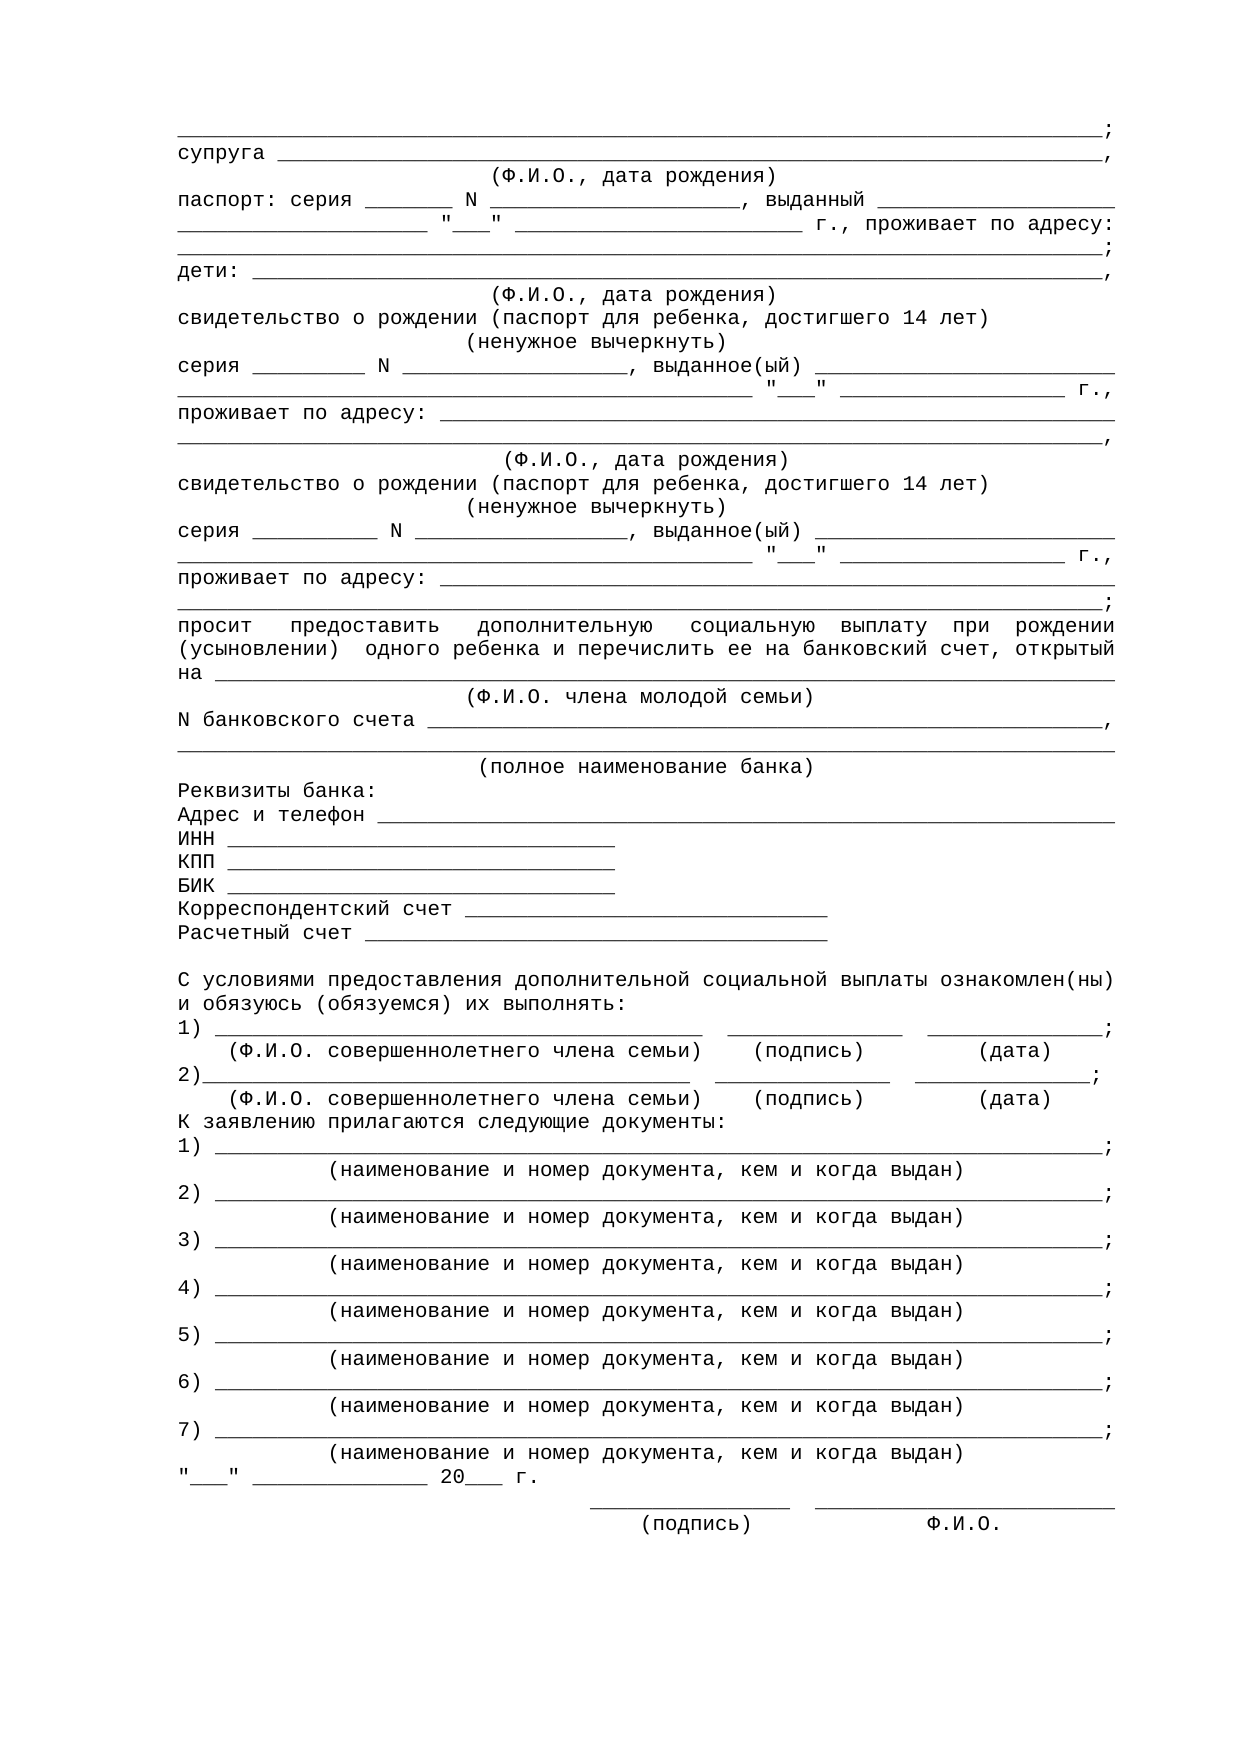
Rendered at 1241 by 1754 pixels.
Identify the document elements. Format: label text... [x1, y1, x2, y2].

text КПП _______________________________ [177, 851, 1152, 875]
text Реквизиты банка: [177, 780, 1152, 804]
text (наименование и номер документа, кем и когда выдан) [177, 1348, 1152, 1371]
text Адрес и телефон ___________________________________________________________ [177, 804, 1152, 827]
text свидетельство о рождении (паспорт для ребенка, достигшего 14 лет) [177, 307, 1152, 331]
text проживает по адресу: ______________________________________________________ [177, 567, 1152, 591]
text (подпись) Ф.И.О. [177, 1513, 1152, 1537]
text Корреспондентский счет _____________________________ [177, 898, 1152, 922]
text и обязуюсь (обязуемся) их выполнять: [177, 993, 1152, 1017]
text __________________________________________________________________________; [177, 236, 1152, 260]
text просит предоставить дополнительную социальную выплату при рождении [177, 615, 1152, 638]
text (наименование и номер документа, кем и когда выдан) [177, 1158, 1152, 1182]
text (наименование и номер документа, кем и когда выдан) [177, 1253, 1152, 1277]
text серия _________ N __________________, выданное(ый) ________________________ [177, 354, 1152, 378]
text ИНН _______________________________ [177, 827, 1152, 851]
text С условиями предоставления дополнительной социальной выплаты ознакомлен(ны) [177, 969, 1152, 993]
text 1) _______________________________________ ______________ ______________; [177, 1017, 1152, 1040]
text свидетельство о рождении (паспорт для ребенка, достигшего 14 лет) [177, 473, 1152, 496]
text (Ф.И.О. совершеннолетнего члена семьи) (подпись) (дата) [177, 1088, 1152, 1111]
text (ненужное вычеркнуть) [177, 331, 1152, 354]
text серия __________ N _________________, выданное(ый) ________________________ [177, 520, 1152, 544]
text N банковского счета ______________________________________________________, [177, 709, 1152, 733]
text К заявлению прилагаются следующие документы: [177, 1111, 1152, 1135]
text супруга __________________________________________________________________, [177, 142, 1152, 165]
text 4) _______________________________________________________________________; [177, 1277, 1152, 1300]
text __________________________________________________________________________; [177, 118, 1152, 142]
text (Ф.И.О., дата рождения) [177, 165, 1152, 189]
text (наименование и номер документа, кем и когда выдан) [177, 1395, 1152, 1419]
text 1) _______________________________________________________________________; [177, 1135, 1152, 1158]
text 6) _______________________________________________________________________; [177, 1371, 1152, 1395]
text (Ф.И.О. члена молодой семьи) [177, 686, 1152, 709]
text паспорт: серия _______ N ____________________, выданный ___________________ [177, 189, 1152, 213]
text 7) _______________________________________________________________________; [177, 1419, 1152, 1442]
text ____________________ "___" _______________________ г., проживает по адресу: [177, 213, 1152, 236]
text __________________________________________________________________________; [177, 591, 1152, 615]
text (Ф.И.О., дата рождения) [177, 449, 1152, 473]
text 2) _______________________________________________________________________; [177, 1182, 1152, 1206]
text ______________________________________________ "___" __________________ г., [177, 544, 1152, 567]
text __________________________________________________________________________, [177, 426, 1152, 449]
text Расчетный счет _____________________________________ [177, 922, 1152, 946]
text (ненужное вычеркнуть) [177, 496, 1152, 520]
text дети: ____________________________________________________________________, [177, 260, 1152, 284]
text 3) _______________________________________________________________________; [177, 1229, 1152, 1253]
text (Ф.И.О., дата рождения) [177, 284, 1152, 307]
text ___________________________________________________________________________ [177, 733, 1152, 757]
text "___" ______________ 20___ г. [177, 1466, 1152, 1489]
text (наименование и номер документа, кем и когда выдан) [177, 1442, 1152, 1466]
text 2)_______________________________________ ______________ ______________; [177, 1064, 1152, 1088]
text (наименование и номер документа, кем и когда выдан) [177, 1206, 1152, 1229]
text на ________________________________________________________________________ [177, 662, 1152, 686]
text проживает по адресу: ______________________________________________________ [177, 402, 1152, 426]
text 5) _______________________________________________________________________; [177, 1324, 1152, 1348]
text (наименование и номер документа, кем и когда выдан) [177, 1300, 1152, 1324]
text ________________ ________________________ [177, 1489, 1152, 1513]
text БИК _______________________________ [177, 875, 1152, 898]
text ______________________________________________ "___" __________________ г., [177, 378, 1152, 402]
text (полное наименование банка) [177, 757, 1152, 780]
text (усыновлении) одного ребенка и перечислить ее на банковский счет, открытый [177, 638, 1152, 662]
text (Ф.И.О. совершеннолетнего члена семьи) (подпись) (дата) [177, 1040, 1152, 1064]
